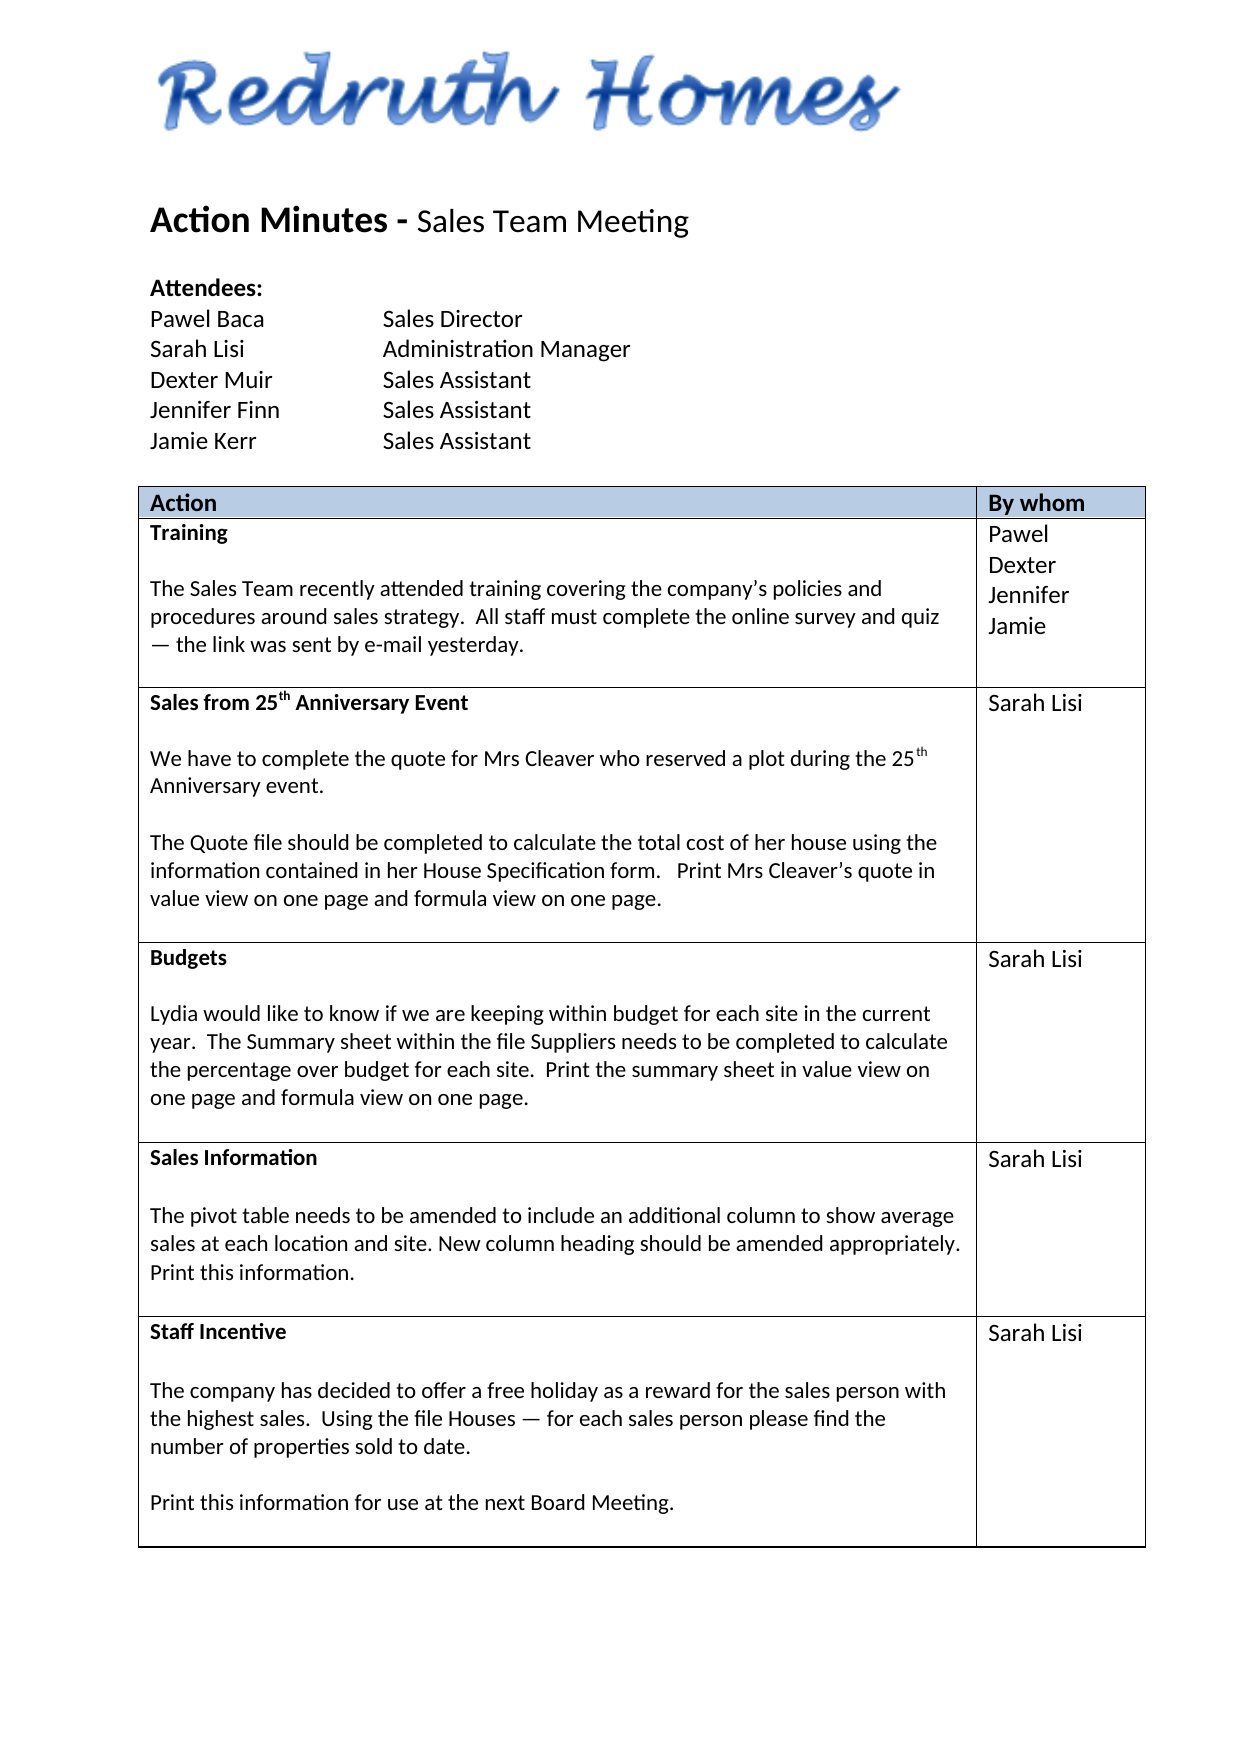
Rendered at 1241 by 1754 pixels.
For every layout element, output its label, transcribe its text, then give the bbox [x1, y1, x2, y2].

table_cell Sarah Lisi [977, 688, 1145, 942]
table_cell Staff Incentive The company has decided to offer a free holiday as a reward for the sales person with the highest sales. Using the file Houses — for each sales person please find the number of properties sold to date. Print this information for use at the next Board Meeting. [139, 1317, 976, 1546]
table_cell Dexter Muir [139, 364, 371, 394]
table_header Pawel Baca [139, 303, 371, 333]
table_cell Budgets Lydia would like to know if we are keeping within budget for each site in the current year. The Summary sheet within the file Suppliers needs to be completed to calculate the percentage over budget for each site. Print the summary sheet in value view on one page and formula view on one page. [139, 943, 976, 1142]
table_header Action [139, 487, 976, 517]
table_cell Sales Assistant [371, 425, 667, 455]
table_cell Training The Sales Team recently attended training covering the company’s policies and procedures around sales strategy. All staff must complete the online survey and quiz — the link was sent by e-mail yesterday. [139, 519, 976, 687]
table_cell Sales from 25th Anniversary Event We have to complete the quote for Mrs Cleaver who reserved a plot during the 25th Anniversary event. The Quote file should be completed to calculate the total cost of her house using the information contained in her House Specification form. Print Mrs Cleaver’s quote in value view on one page and formula view on one page. [139, 688, 976, 942]
text Attendees: [150, 272, 1090, 303]
table_cell Jamie Kerr [139, 425, 371, 455]
table_header Sales Director [371, 303, 667, 333]
table_cell Sarah Lisi [977, 1317, 1145, 1546]
table_header By whom [977, 487, 1145, 517]
text Action Minutes - Sales Team Meeting [150, 196, 1090, 242]
table_cell Sales Assistant [371, 394, 667, 425]
table_cell Sarah Lisi [139, 333, 371, 364]
table_cell Administration Manager [371, 333, 667, 364]
table_cell Sales Information The pivot table needs to be amended to include an additional column to show average sales at each location and site. New column heading should be amended appropriately. Print this information. [139, 1143, 976, 1316]
picture [113, 14, 951, 181]
table_cell Sarah Lisi [977, 1143, 1145, 1316]
table_cell Sales Assistant [371, 364, 667, 394]
table_cell Pawel Dexter Jennifer Jamie [977, 519, 1145, 687]
table_cell Jennifer Finn [139, 394, 371, 425]
table_cell Sarah Lisi [977, 943, 1145, 1142]
